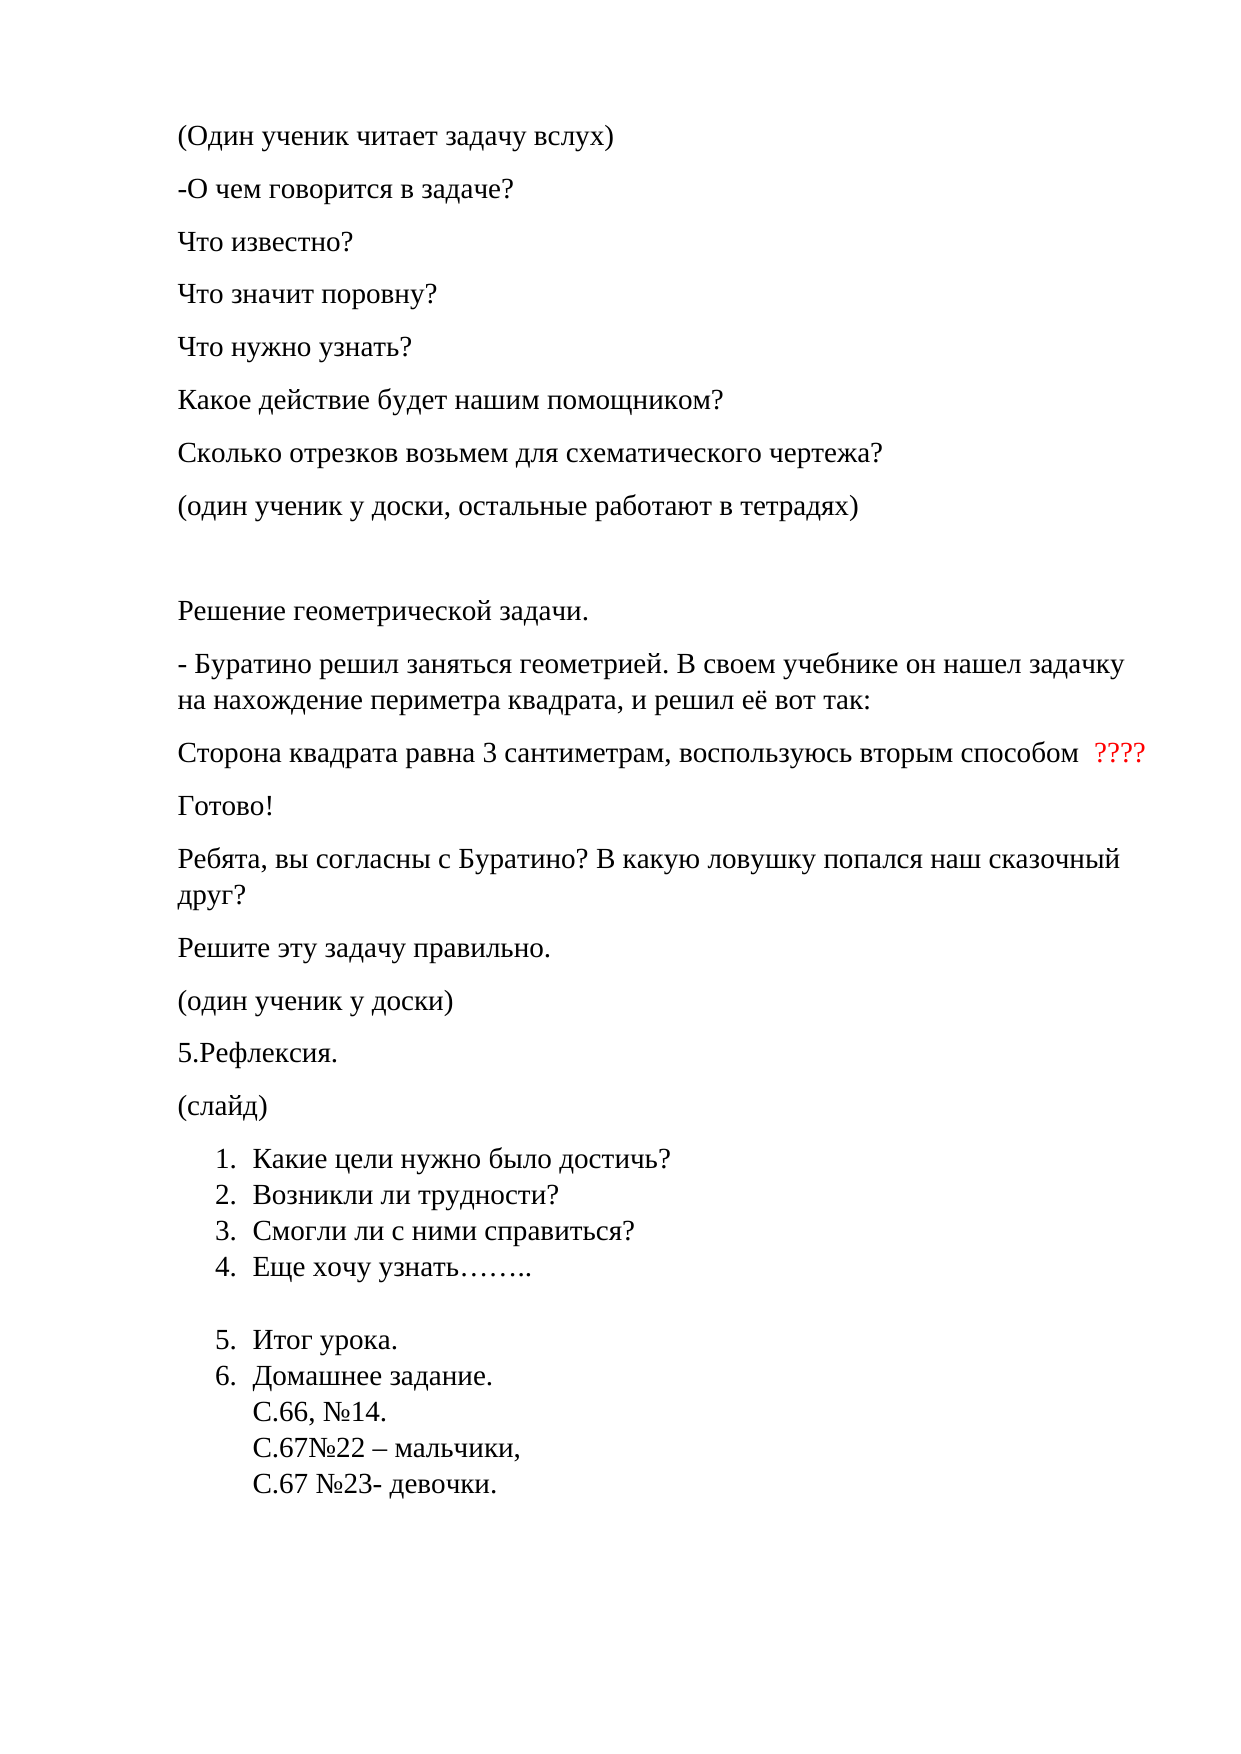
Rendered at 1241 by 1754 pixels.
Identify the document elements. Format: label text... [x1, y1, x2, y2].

list Возникли ли трудности? [215, 1177, 1152, 1211]
text (Один ученик читает задачу вслух) [177, 118, 1152, 152]
text Какое действие будет нашим помощником? [177, 382, 1152, 416]
list Еще хочу узнать…….. [215, 1249, 1152, 1283]
list С.67 №23- девочки. [252, 1466, 1152, 1500]
list Домашнее задание. [215, 1358, 1152, 1391]
text Готово! [177, 788, 1152, 822]
list Смогли ли с ними справиться? [215, 1213, 1152, 1247]
text 5.Рефлексия. [177, 1035, 1152, 1069]
list Какие цели нужно было достичь? [215, 1141, 1152, 1174]
list С.67№22 – мальчики, [252, 1430, 1152, 1464]
text Что значит поровну? [177, 277, 1152, 310]
text (слайд) [177, 1088, 1152, 1122]
list С.66, №14. [252, 1394, 1152, 1428]
text Сколько отрезков возьмем для схематического чертежа? [177, 435, 1152, 468]
list Итог урока. [215, 1322, 1152, 1355]
text (один ученик у доски) [177, 983, 1152, 1016]
text Ребята, вы согласны с Буратино? В какую ловушку попался наш сказочный друг? [177, 841, 1152, 911]
text Что нужно узнать? [177, 329, 1152, 363]
text Решение геометрической задачи. [177, 593, 1152, 627]
text Решите эту задачу правильно. [177, 930, 1152, 963]
text -О чем говорится в задаче? [177, 171, 1152, 204]
text Сторона квадрата равна 3 сантиметрам, воспользуюсь вторым способом ???? [177, 735, 1152, 769]
text Что известно? [177, 224, 1152, 257]
text (один ученик у доски, остальные работают в тетрадях) [177, 488, 1152, 521]
text - Буратино решил заняться геометрией. В своем учебнике он нашел задачку на нахождение периметра квадрата, и решил её вот так: [177, 646, 1152, 716]
